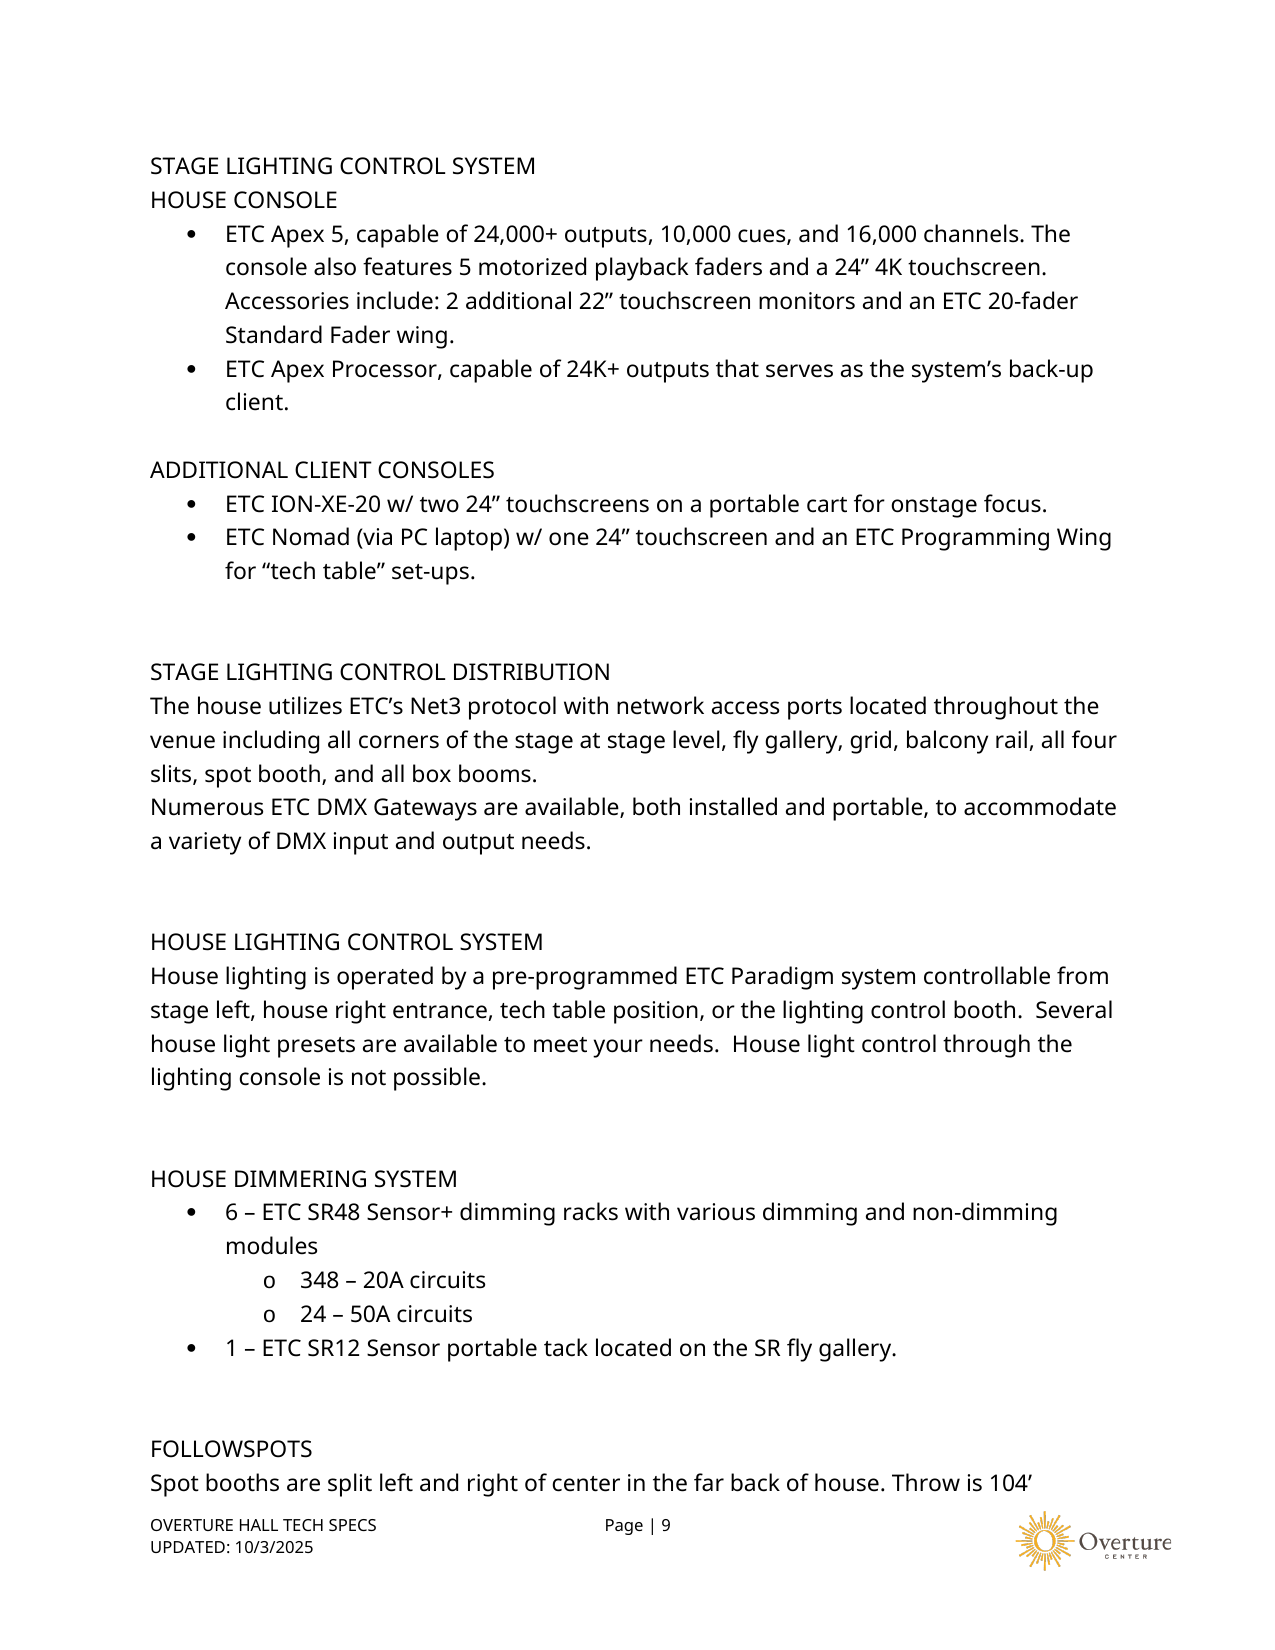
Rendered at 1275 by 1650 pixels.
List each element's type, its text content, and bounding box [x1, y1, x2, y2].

text ADDITIONAL CLIENT CONSOLES [150, 454, 1125, 485]
text FOLLOWSPOTS [150, 1433, 1125, 1464]
list 6 – ETC SR48 Sensor+ dimming racks with various dimming and non-dimming modules [187, 1196, 1125, 1261]
text Spot booths are split left and right of center in the far back of house. Throw is 104’ [150, 1466, 1125, 1498]
text STAGE LIGHTING CONTROL DISTRIBUTION The house utilizes ETC’s Net3 protocol with network access ports located throughout the venue including all corners of the stage at stage level, fly gallery, grid, balcony rail, all four slits, spot booth, and all box booms. [150, 656, 1125, 789]
text Numerous ETC DMX Gateways are available, both installed and portable, to accommodate a variety of DMX input and output needs. [150, 791, 1125, 856]
text HOUSE DIMMERING SYSTEM [150, 1162, 1125, 1194]
text HOUSE LIGHTING CONTROL SYSTEM [150, 926, 1125, 957]
list ETC Apex Processor, capable of 24K+ outputs that serves as the system’s back-up client. [187, 352, 1125, 417]
list ETC ION-XE-20 w/ two 24” touchscreens on a portable cart for onstage focus. [187, 487, 1125, 519]
picture [1015, 1511, 1172, 1571]
list 348 – 20A circuits [262, 1264, 1125, 1295]
list 1 – ETC SR12 Sensor portable tack located on the SR fly gallery. [187, 1331, 1125, 1363]
list ETC Apex 5, capable of 24,000+ outputs, 10,000 cues, and 16,000 channels. The console also features 5 motorized playback faders and a 24” 4K touchscreen. Accessories include: 2 additional 22” touchscreen monitors and an ETC 20-fader Standard Fader wing. [187, 217, 1125, 350]
text STAGE LIGHTING CONTROL SYSTEM [150, 150, 1125, 181]
list 24 – 50A circuits [262, 1298, 1125, 1329]
text House lighting is operated by a pre-programmed ETC Paradigm system controllable from stage left, house right entrance, tech table position, or the lighting control booth. Several house light presets are available to meet your needs. House light control through the lighting console is not possible. [150, 960, 1125, 1092]
list ETC Nomad (via PC laptop) w/ one 24” touchscreen and an ETC Programming Wing for “tech table” set-ups. [187, 521, 1125, 586]
text HOUSE CONSOLE [150, 184, 1125, 215]
